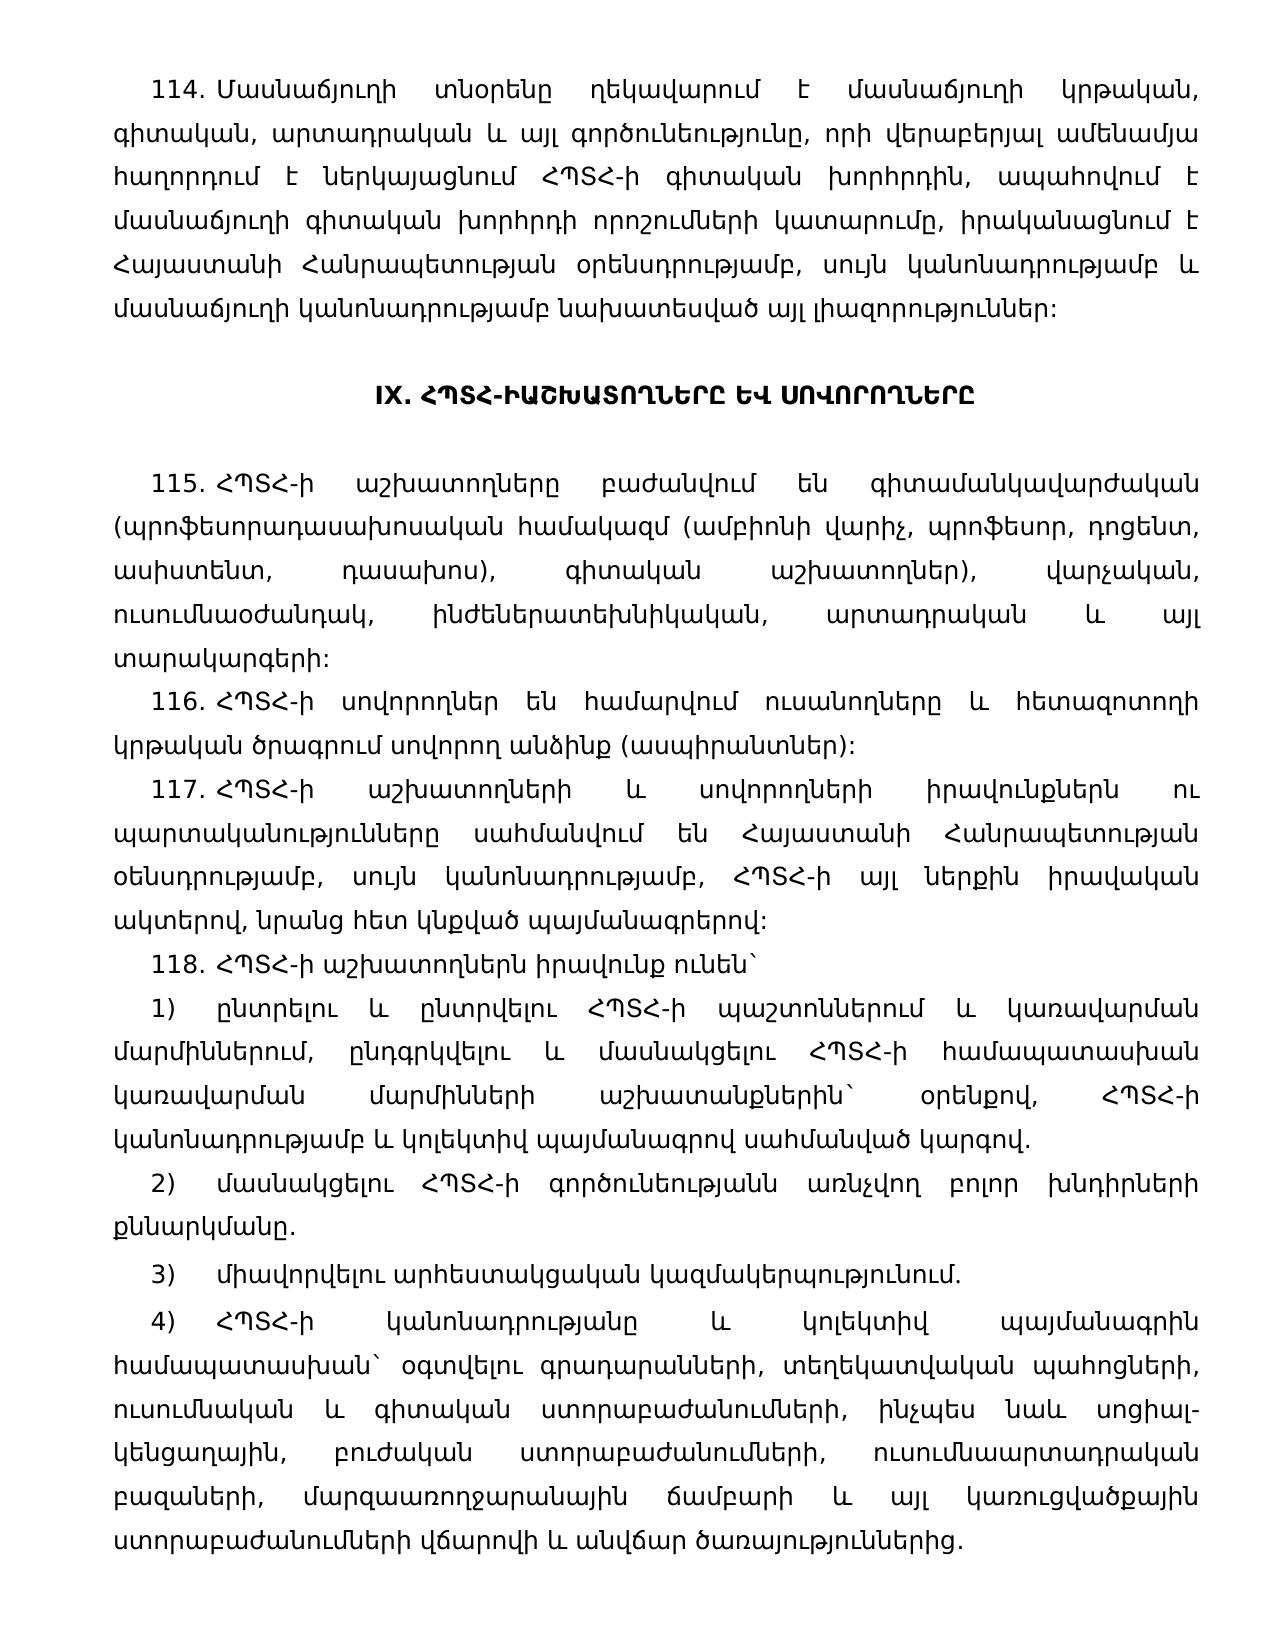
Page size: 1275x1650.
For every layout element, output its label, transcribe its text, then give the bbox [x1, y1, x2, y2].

list ՀՊՏՀ-ի սովորողներ են համարվում ուսանողները և հետազոտողի կրթական ծրագրում սովորող անձինք (ասպիրանտներ): [113, 687, 1200, 760]
list ՀՊՏՀ-ի աշխատողներն իրավունք ունեն` [113, 950, 1200, 979]
list ընտրելու և ընտրվելու ՀՊՏՀ-ի պաշտոններում և կառավարման մարմիններում, ընդգրկվելու և մասնակցելու ՀՊՏՀ-ի համապատասխան կառավարման մարմինների աշխատանքներին` օրենքով, ՀՊՏՀ-ի կանոնադրությամբ և կոլեկտիվ պայմանագրով սահմանված կարգով. [113, 994, 1200, 1154]
list ՀՊՏՀ-ի աշխատողների և սովորողների իրավունքներն ու պարտականությունները սահմանվում են Հայաստանի Հանրապետության օենսդրությամբ, սույն կանոնադրությամբ, ՀՊՏՀ-ի այլ ներքին իրավական ակտերով, նրանց հետ կնքված պայմանագրերով: [113, 775, 1200, 935]
list ՀՊՏՀ-ի աշխատողները բաժանվում են գիտամանկավարժական (պրոֆեսորադասախոսական համակազմ (ամբիոնի վարիչ, պրոֆեսոր, դոցենտ, ասիստենտ, դասախոս), գիտական աշխատողներ), վարչական, ուսումնաօժանդակ, ինժեներատեխնիկական, արտադրական և այլ տարակարգերի: [113, 469, 1200, 673]
list միավորվելու արհեստակցական կազմակերպությունում. [113, 1256, 1200, 1290]
list ՀՊՏՀ-ի կանոնադրությանը և կոլեկտիվ պայմանագրին համապատասխան` օգտվելու գրադարանների, տեղեկատվական պահոցների, ուսումնական և գիտական ստորաբաժանումների, ինչպես նաև սոցիալ-կենցաղային, բուժական ստորաբաժանումների, ուսումնաարտադրական բազաների, մարզաառողջարանային ճամբարի և այլ կառուցվածքային ստորաբաժանումների վճարովի և անվճար ծառայություններից. [113, 1307, 1200, 1555]
list IX. ՀՊՏՀ-ԻԱՇԽԱՏՈՂՆԵՐԸ ԵՎ ՍՈՎՈՐՈՂՆԵՐԸ [113, 381, 1200, 410]
list մասնակցելու ՀՊՏՀ-ի գործունեությանն առնչվող բոլոր խնդիրների քննարկմանը. [113, 1169, 1200, 1242]
list Մասնաճյուղի տնօրենը ղեկավարում է մասնաճյուղի կրթական, գիտական, արտադրական և այլ գործունեությունը, որի վերաբերյալ ամենամյա հաղորդում է ներկայացնում ՀՊՏՀ-ի գիտական խորհրդին, ապահովում է մասնաճյուղի գիտական խորհրդի որոշումների կատարումը, իրականացնում է Հայաստանի Հանրապետության օրենսդրությամբ, սույն կանոնադրությամբ և մասնաճյուղի կանոնադրությամբ նախատեսված այլ լիազորություններ: [113, 75, 1200, 323]
